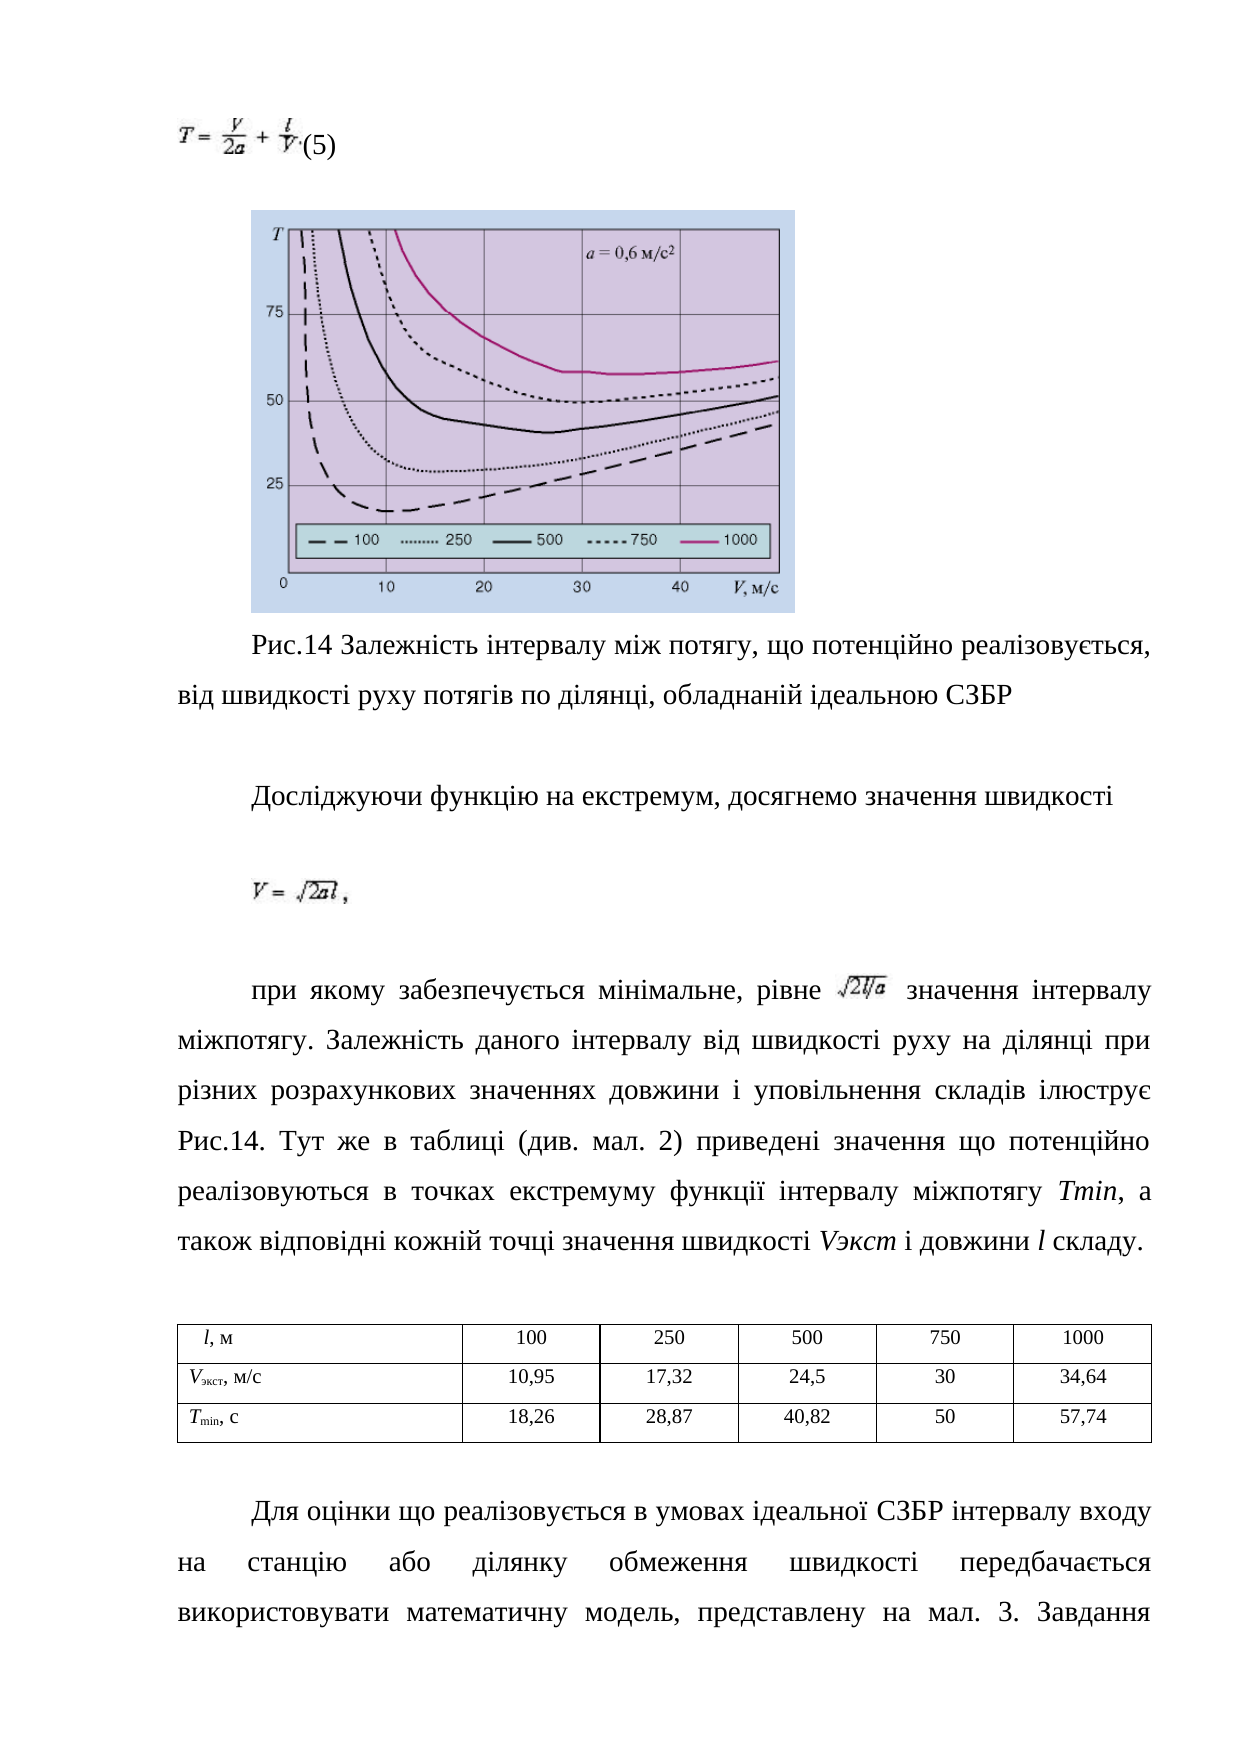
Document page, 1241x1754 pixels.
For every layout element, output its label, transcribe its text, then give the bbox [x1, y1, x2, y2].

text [177, 1493, 1152, 1628]
table_cell 50 [877, 1404, 1013, 1442]
table_header 100 [463, 1325, 599, 1363]
table_cell 18,26 [463, 1404, 599, 1442]
picture [835, 973, 893, 999]
table_cell 24,5 [739, 1364, 876, 1403]
picture [251, 210, 795, 613]
table_cell 28,87 [601, 1404, 738, 1442]
table_header 1000 [1014, 1325, 1151, 1363]
text при якому забезпечується мінімальне, рівне значення інтервалу міжпотягу. Залежність даного інтервалу від швидкості руху на ділянці при різних розрахункових значеннях довжини і уповільнення складів ілюструє Рис.14. Тут же в таблиці (див. мал. 2) приведені значення що потенційно реалізовуються в точках екстремуму функції інтервалу міжпотягу Tmin, а також відповідні кожній точці значення швидкості Vэкст і довжини l складу. [177, 972, 1152, 1257]
table_header 750 [877, 1325, 1013, 1363]
table_cell 17,32 [601, 1364, 738, 1403]
table_header l, м [178, 1325, 462, 1363]
table_cell 34,64 [1014, 1364, 1151, 1403]
picture [177, 118, 303, 154]
table_cell Vэкст, м/с [178, 1364, 462, 1403]
table_header 250 [601, 1325, 738, 1363]
table_header 500 [739, 1325, 876, 1363]
table_cell 40,82 [739, 1404, 876, 1442]
table_cell Tmin, с [178, 1404, 462, 1442]
text Досліджуючи функцію на екстремум, досягнемо значення швидкості [177, 778, 1152, 811]
table_cell 57,74 [1014, 1404, 1151, 1442]
table_cell 30 [877, 1364, 1013, 1403]
table_cell 10,95 [463, 1364, 599, 1403]
text Рис.14 Залежність інтервалу між потягу, що потенційно реалізовується, від швидкості руху потягів по ділянці, обладнаній ідеальною СЗБР [177, 627, 1152, 711]
picture [251, 878, 352, 904]
